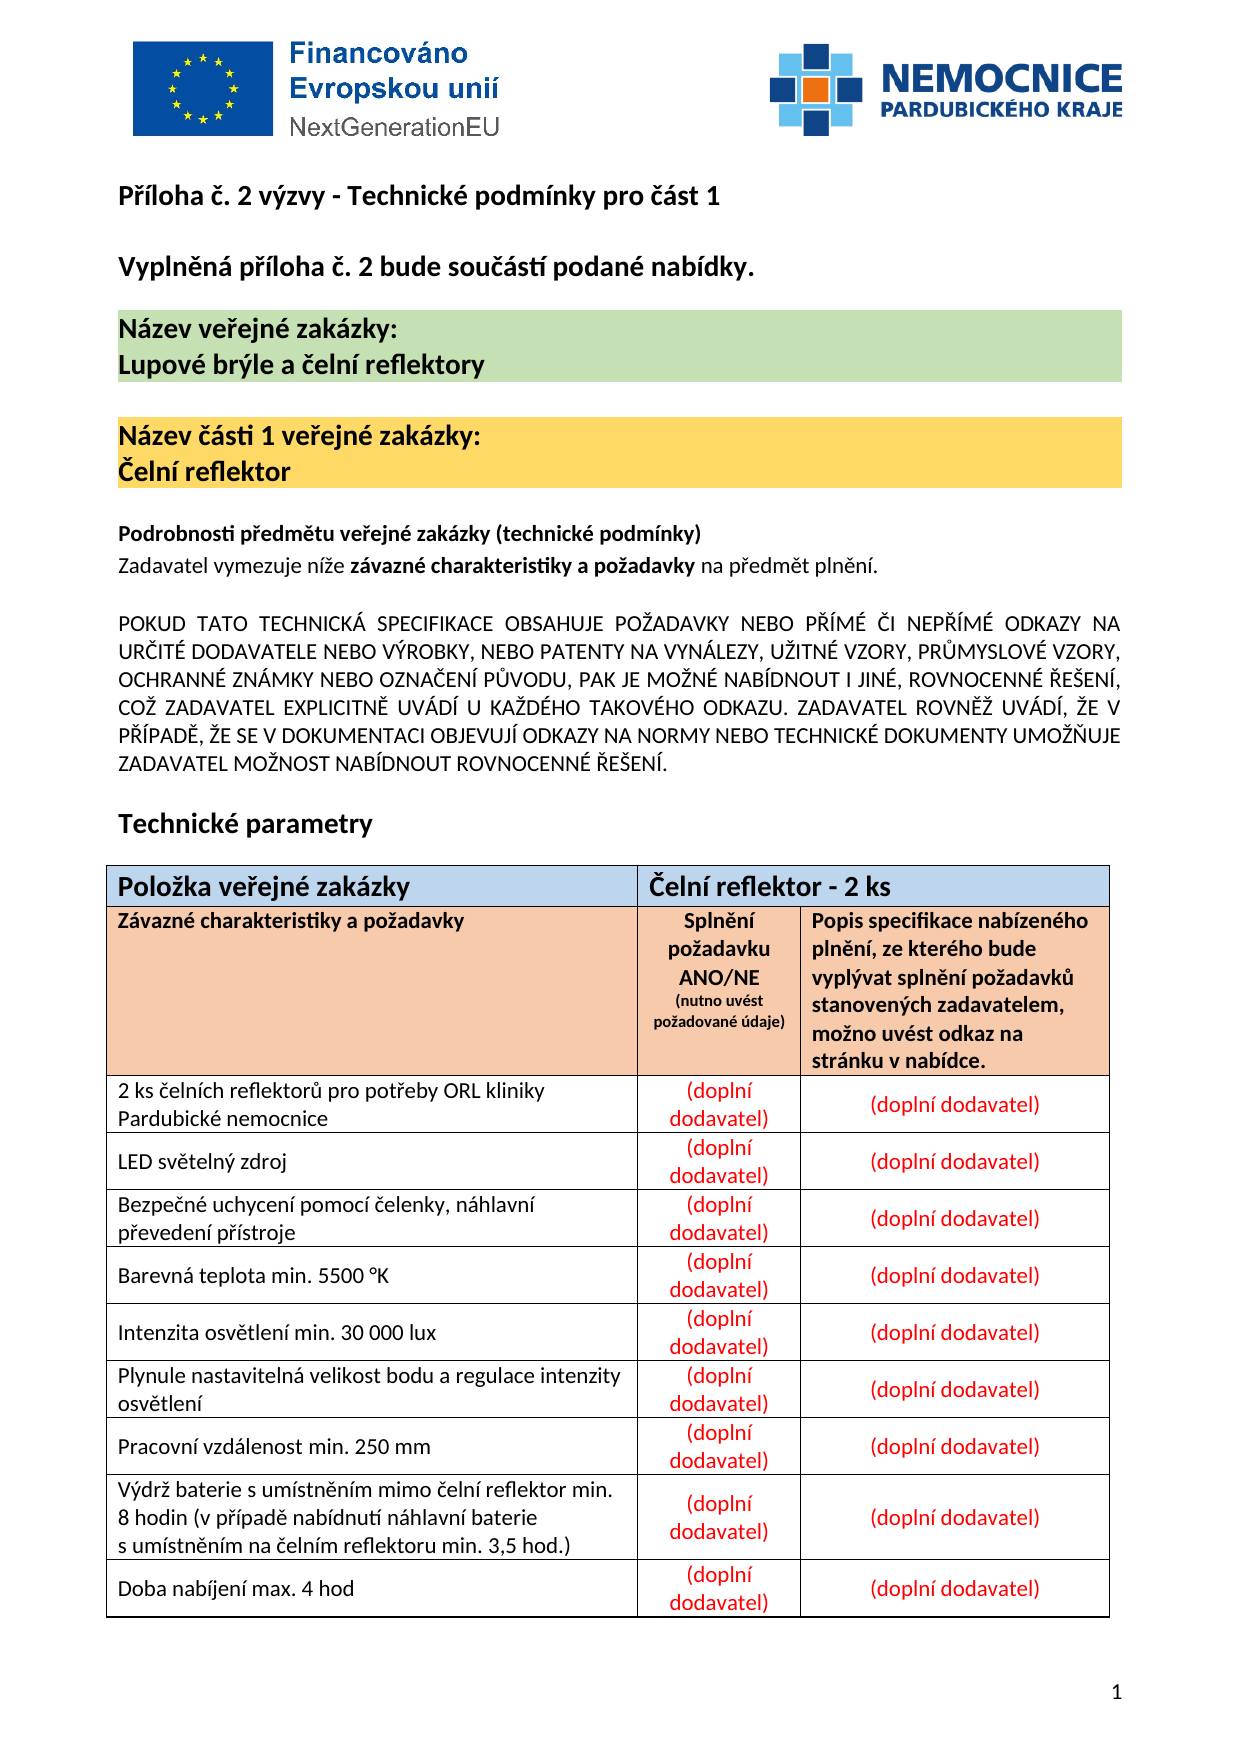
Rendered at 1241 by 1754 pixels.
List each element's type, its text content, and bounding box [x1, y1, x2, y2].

subtitle Technické parametry [118, 806, 1122, 841]
table_cell (doplní dodavatel) [801, 1133, 1109, 1189]
table_header Čelní reflektor - 2 ks [638, 866, 1109, 906]
table_cell (doplní dodavatel) [801, 1475, 1109, 1559]
table_cell Bezpečné uchycení pomocí čelenky, náhlavní převedení přístroje [107, 1190, 637, 1246]
table_cell Splnění požadavku ANO/NE (nutno uvést požadované údaje) [638, 907, 800, 1075]
table_cell (doplní dodavatel) [638, 1361, 800, 1417]
table_cell (doplní dodavatel) [638, 1418, 800, 1474]
text Příloha č. 2 výzvy - Technické podmínky pro část 1 [118, 177, 1122, 213]
picture [768, 42, 1123, 137]
text Podrobnosti předmětu veřejné zakázky (technické podmínky) [118, 519, 1122, 547]
text Zadavatel vymezuje níže závazné charakteristiky a požadavky na předmět plnění. [118, 551, 1122, 579]
table_cell (doplní dodavatel) [638, 1560, 800, 1616]
table_cell Pracovní vzdálenost min. 250 mm [107, 1418, 637, 1474]
text Lupové brýle a čelní reflektory [118, 346, 1122, 382]
table_cell (doplní dodavatel) [638, 1190, 800, 1246]
table_cell Popis specifikace nabízeného plnění, ze kterého bude vyplývat splnění požadavků stanovených zadavatelem, možno uvést odkaz na stránku v nabídce. [801, 907, 1109, 1075]
table_cell (doplní dodavatel) [638, 1304, 800, 1360]
table_cell (doplní dodavatel) [638, 1247, 800, 1303]
table_header Položka veřejné zakázky [107, 866, 637, 906]
table_cell (doplní dodavatel) [801, 1076, 1109, 1132]
table_cell (doplní dodavatel) [638, 1076, 800, 1132]
table_cell (doplní dodavatel) [801, 1361, 1109, 1417]
table_cell Barevná teplota min. 5500 °K [107, 1247, 637, 1303]
table_cell Výdrž baterie s umístněním mimo čelní reflektor min. 8 hodin (v případě nabídnutí náhlavní baterie s umístněním na čelním reflektoru min. 3,5 hod.) [107, 1475, 637, 1559]
picture [122, 26, 526, 148]
table_cell (doplní dodavatel) [801, 1190, 1109, 1246]
table_cell 2 ks čelních reflektorů pro potřeby ORL kliniky Pardubické nemocnice [107, 1076, 637, 1132]
table_cell LED světelný zdroj [107, 1133, 637, 1189]
table_cell (doplní dodavatel) [638, 1133, 800, 1189]
table_cell (doplní dodavatel) [801, 1247, 1109, 1303]
table_cell Intenzita osvětlení min. 30 000 lux [107, 1304, 637, 1360]
text Vyplněná příloha č. 2 bude součástí podané nabídky. [118, 248, 1122, 284]
table_cell (doplní dodavatel) [801, 1418, 1109, 1474]
table_cell Doba nabíjení max. 4 hod [107, 1560, 637, 1616]
table_cell (doplní dodavatel) [638, 1475, 800, 1559]
text Název veřejné zakázky: [118, 310, 1122, 346]
table_cell Závazné charakteristiky a požadavky [107, 907, 637, 1075]
text Název části 1 veřejné zakázky: [118, 417, 1122, 453]
table_cell (doplní dodavatel) [801, 1560, 1109, 1616]
table_cell Plynule nastavitelná velikost bodu a regulace intenzity osvětlení [107, 1361, 637, 1417]
subtitle Čelní reflektor [118, 453, 1122, 488]
table_cell (doplní dodavatel) [801, 1304, 1109, 1360]
text POKUD TATO TECHNICKÁ SPECIFIKACE OBSAHUJE POŽADAVKY NEBO PŘÍMÉ ČI NEPŘÍMÉ ODKAZY NA URČITÉ DODAVATELE NEBO VÝROBKY, NEBO PATENTY NA VYNÁLEZY, UŽITNÉ VZORY, PRŮMYSLOVÉ VZORY, OCHRANNÉ ZNÁMKY NEBO OZNAČENÍ PŮVODU, PAK JE MOŽNÉ NABÍDNOUT I JINÉ, ROVNOCENNÉ ŘEŠENÍ, COŽ ZADAVATEL EXPLICITNĚ UVÁDÍ U KAŽDÉHO TAKOVÉHO ODKAZU. ZADAVATEL ROVNĚŽ UVÁDÍ, ŽE V PŘÍPADĚ, ŽE SE V DOKUMENTACI OBJEVUJÍ ODKAZY NA NORMY NEBO TECHNICKÉ DOKUMENTY UMOŽŇUJE ZADAVATEL MOŽNOST NABÍDNOUT ROVNOCENNÉ ŘEŠENÍ. [118, 609, 1122, 778]
